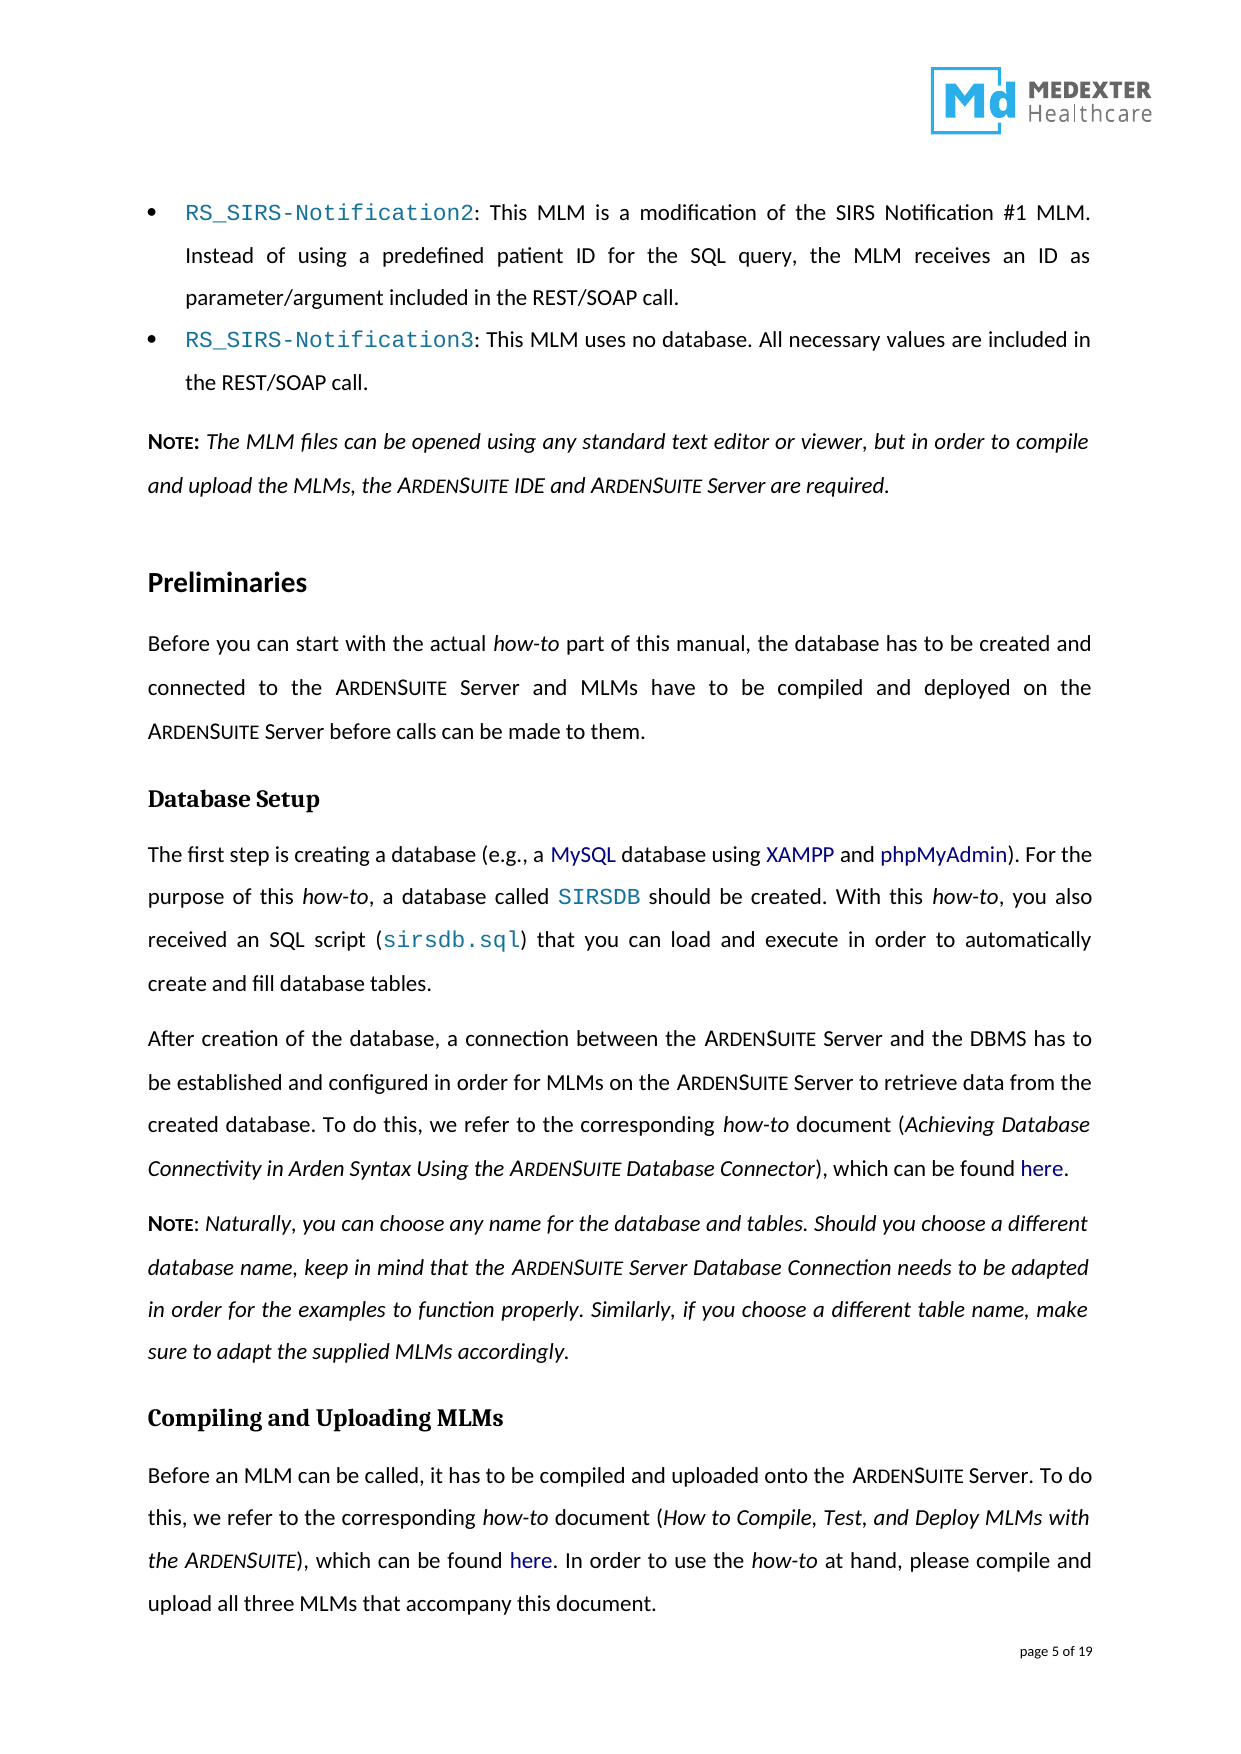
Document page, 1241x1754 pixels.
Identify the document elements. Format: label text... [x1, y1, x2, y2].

subtitle Database Setup [148, 785, 1092, 814]
subtitle Compiling and Uploading MLMs [148, 1404, 1092, 1433]
text Before an MLM can be called, it has to be compiled and uploaded onto the ARDENSUITE Server. To do this, we refer to the corresponding how-to document (How to Compile, Test, and Deploy MLMs with the ARDENSUITE), which can be found here. In order to use the how-to at hand, please compile and upload all three MLMs that accompany this document. [148, 1460, 1092, 1617]
text Note: Naturally, you can choose any name for the database and tables. Should you choose a different database name, keep in mind that the ARDENSUITE Server Database Connection needs to be adapted in order for the examples to function properly. Similarly, if you choose a different table name, make sure to adapt the supplied MLMs accordingly. [148, 1209, 1092, 1365]
subtitle Preliminaries [148, 564, 1092, 599]
list RS_SIRS-Notification3: This MLM uses no database. All necessary values are included in the REST/SOAP call. [148, 325, 1092, 397]
text The first step is creating a database (e.g., a MySQL database using XAMPP and phpMyAdmin). For the purpose of this how-to, a database called SIRSDB should be created. With this how-to, you also received an SQL script (sirsdb.sql) that you can load and execute in order to automatically create and fill database tables. [148, 841, 1092, 997]
text Before you can start with the actual how-to part of this manual, the database has to be created and connected to the ARDENSUITE Server and MLMs have to be compiled and deployed on the ARDENSUITE Server before calls can be made to them. [148, 629, 1092, 745]
text Note: The MLM files can be opened using any standard text editor or viewer, but in order to compile and upload the MLMs, the ARDENSUITE IDE and ARDENSUITE Server are required. [148, 427, 1092, 499]
text After creation of the database, a connection between the ARDENSUITE Server and the DBMS has to be established and configured in order for MLMs on the ARDENSUITE Server to retrieve data from the created database. To do this, we refer to the corresponding how-to document (Achieving Database Connectivity in Arden Syntax Using the ARDENSUITE Database Connector), which can be found here. [148, 1023, 1092, 1182]
list RS_SIRS-Notification2: This MLM is a modification of the SIRS Notification #1 MLM. Instead of using a predefined patient ID for the SQL query, the MLM receives an ID as parameter/argument included in the REST/SOAP call. [148, 198, 1092, 311]
